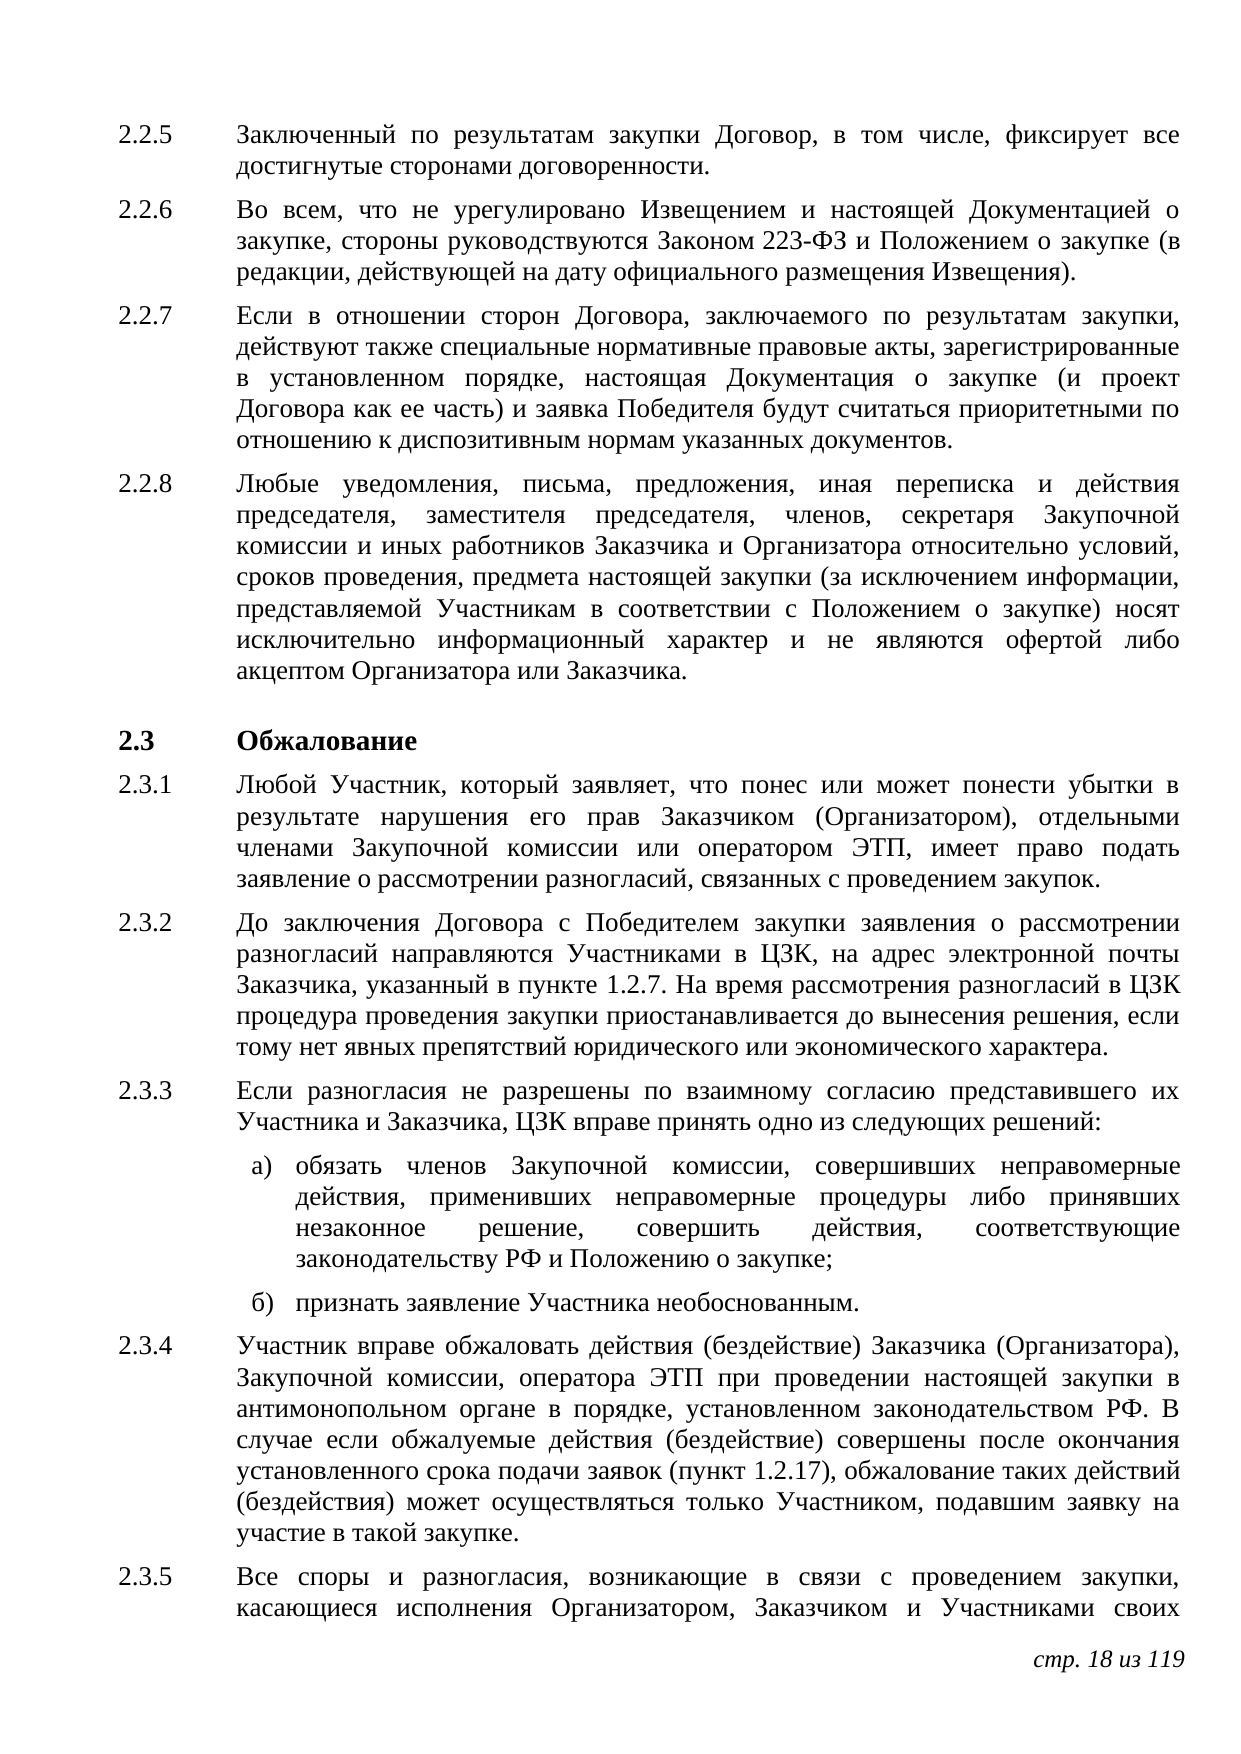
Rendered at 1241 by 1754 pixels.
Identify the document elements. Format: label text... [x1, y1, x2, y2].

list обязать членов Закупочной комиссии, совершивших неправомерные действия, применивших неправомерные процедуры либо принявших незаконное решение, совершить действия, соответствующие законодательству РФ и Положению о закупке; [251, 1149, 1181, 1273]
list Во всем, что не урегулировано Извещением и настоящей Документацией о закупке, стороны руководствуются Законом 223-ФЗ и Положением о закупке (в редакции, действующей на дату официального размещения Извещения). [118, 193, 1181, 286]
text До заключения Договора с Победителем закупки заявления о рассмотрении разногласий направляются Участниками в ЦЗК, на адрес электронной почты Заказчика, указанный в пункте 1.2.7. На время рассмотрения разногласий в ЦЗК процедура проведения закупки приостанавливается до вынесения решения, если тому нет явных препятствий юридического или экономического характера. [118, 906, 1181, 1061]
list признать заявление Участника необоснованным. [251, 1286, 1181, 1317]
text Любой Участник, который заявляет, что понес или может понести убытки в результате нарушения его прав Заказчиком (Организатором), отдельными членами Закупочной комиссии или оператором ЭТП, имеет право подать заявление о рассмотрении разногласий, связанных с проведением закупок. [118, 769, 1181, 893]
subtitle Обжалование [118, 723, 1181, 756]
text Если разногласия не разрешены по взаимному согласию представившего их Участника и Заказчика, ЦЗК вправе принять одно из следующих решений: [118, 1074, 1181, 1136]
list Любые уведомления, письма, предложения, иная переписка и действия председателя, заместителя председателя, членов, секретаря Закупочной комиссии и иных работников Заказчика и Организатора относительно условий, сроков проведения, предмета настоящей закупки (за исключением информации, представляемой Участникам в соответствии с Положением о закупке) носят исключительно информационный характер и не являются офертой либо акцептом Организатора или Заказчика. [118, 467, 1181, 685]
list Заключенный по результатам закупки Договор, в том числе, фиксирует все достигнутые сторонами договоренности. [118, 118, 1181, 180]
text Участник вправе обжаловать действия (бездействие) Заказчика (Организатора), Закупочной комиссии, оператора ЭТП при проведении настоящей закупки в антимонопольном органе в порядке, установленном законодательством РФ. В случае если обжалуемые действия (бездействие) совершены после окончания установленного срока подачи заявок (пункт 1.2.17), обжалование таких действий (бездействия) может осуществляться только Участником, подавшим заявку на участие в такой закупке. [118, 1329, 1181, 1547]
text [118, 1560, 1181, 1622]
list Если в отношении сторон Договора, заключаемого по результатам закупки, действуют также специальные нормативные правовые акты, зарегистрированные в установленном порядке, настоящая Документация о закупке (и проект Договора как ее часть) и заявка Победителя будут считаться приоритетными по отношению к диспозитивным нормам указанных документов. [118, 299, 1181, 454]
